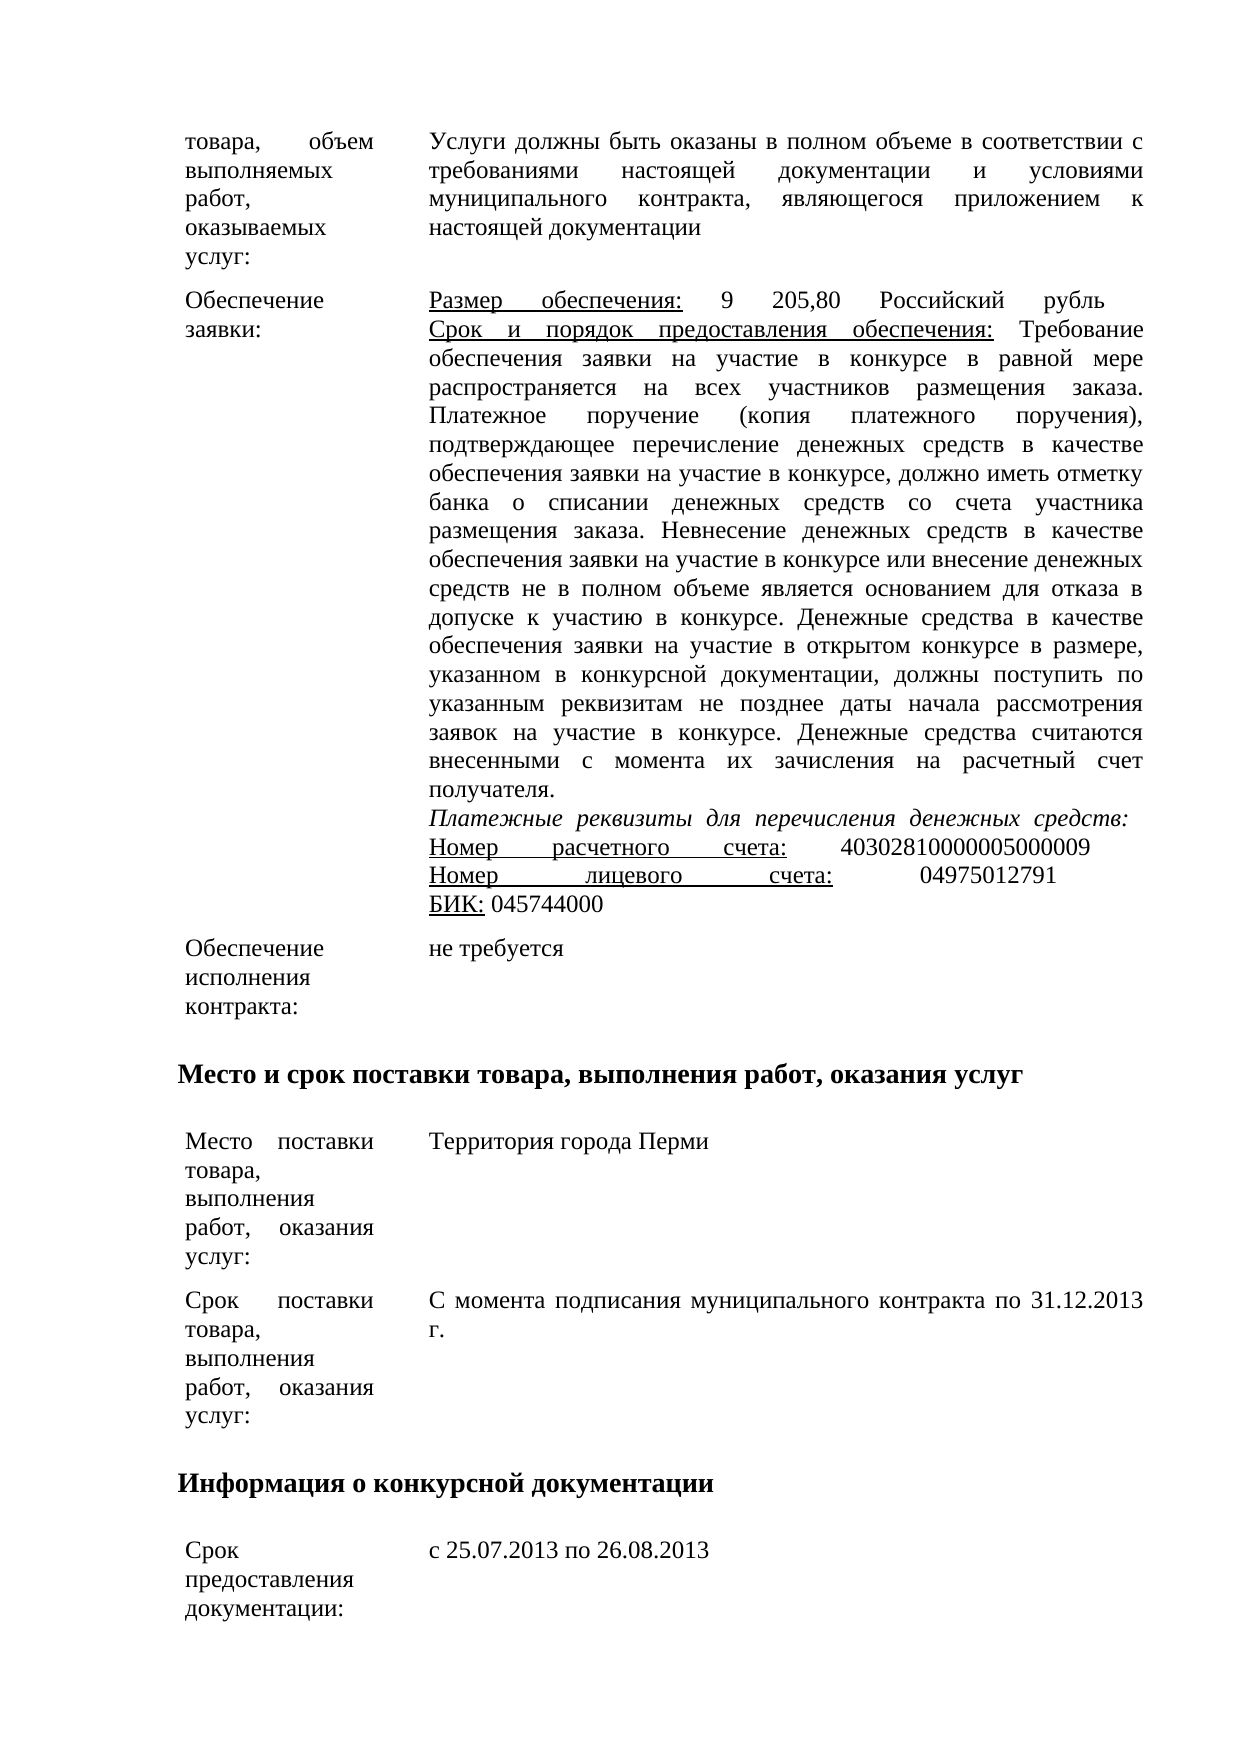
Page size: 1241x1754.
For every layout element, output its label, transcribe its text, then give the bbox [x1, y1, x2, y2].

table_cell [177, 118, 421, 277]
table_header Территория города Перми [421, 1118, 1152, 1278]
table_header Срок предоставления документации: [177, 1528, 421, 1629]
table_cell не требуется [421, 926, 1152, 1027]
table_header Место поставки товара, выполнения работ, оказания услуг: [177, 1118, 421, 1278]
table_cell Размер обеспечения: 9 205,80 Российский рубль Срок и порядок предоставления обеспечения: Требование обеспечения заявки на участие в конкурсе в равной мере распространяется на всех участников размещения заказа. Платежное поручение (копия платежного поручения), подтверждающее перечисление денежных средств в качестве обеспечения заявки на участие в конкурсе, должно иметь отметку банка о списании денежных средств со счета участника размещения заказа. Невнесение денежных средств в качестве обеспечения заявки на участие в конкурсе или внесение денежных средств не в полном объеме является основанием для отказа в допуске к участию в конкурсе. Денежные средства в качестве обеспечения заявки на участие в открытом конкурсе в размере, указанном в конкурсной документации, должны поступить по указанным реквизитам не позднее даты начала рассмотрения заявок на участие в конкурсе. Денежные средства считаются внесенными с момента их зачисления на расчетный счет получателя. Платежные реквизиты для перечисления денежных средств: Номер расчетного счета: 40302810000005000009 Номер лицевого счета: 04975012791 БИК: 045744000 [421, 278, 1152, 926]
text Место и срок поставки товара, выполнения работ, оказания услуг [177, 1057, 1152, 1089]
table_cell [421, 118, 1152, 277]
table_cell Обеспечение заявки: [177, 278, 421, 926]
text Информация о конкурсной документации [177, 1466, 1152, 1498]
table_cell С момента подписания муниципального контракта по 31.12.2013 г. [421, 1278, 1152, 1437]
table_header c 25.07.2013 по 26.08.2013 [421, 1528, 1152, 1629]
table_cell Срок поставки товара, выполнения работ, оказания услуг: [177, 1278, 421, 1437]
table_cell Обеспечение исполнения контракта: [177, 926, 421, 1027]
